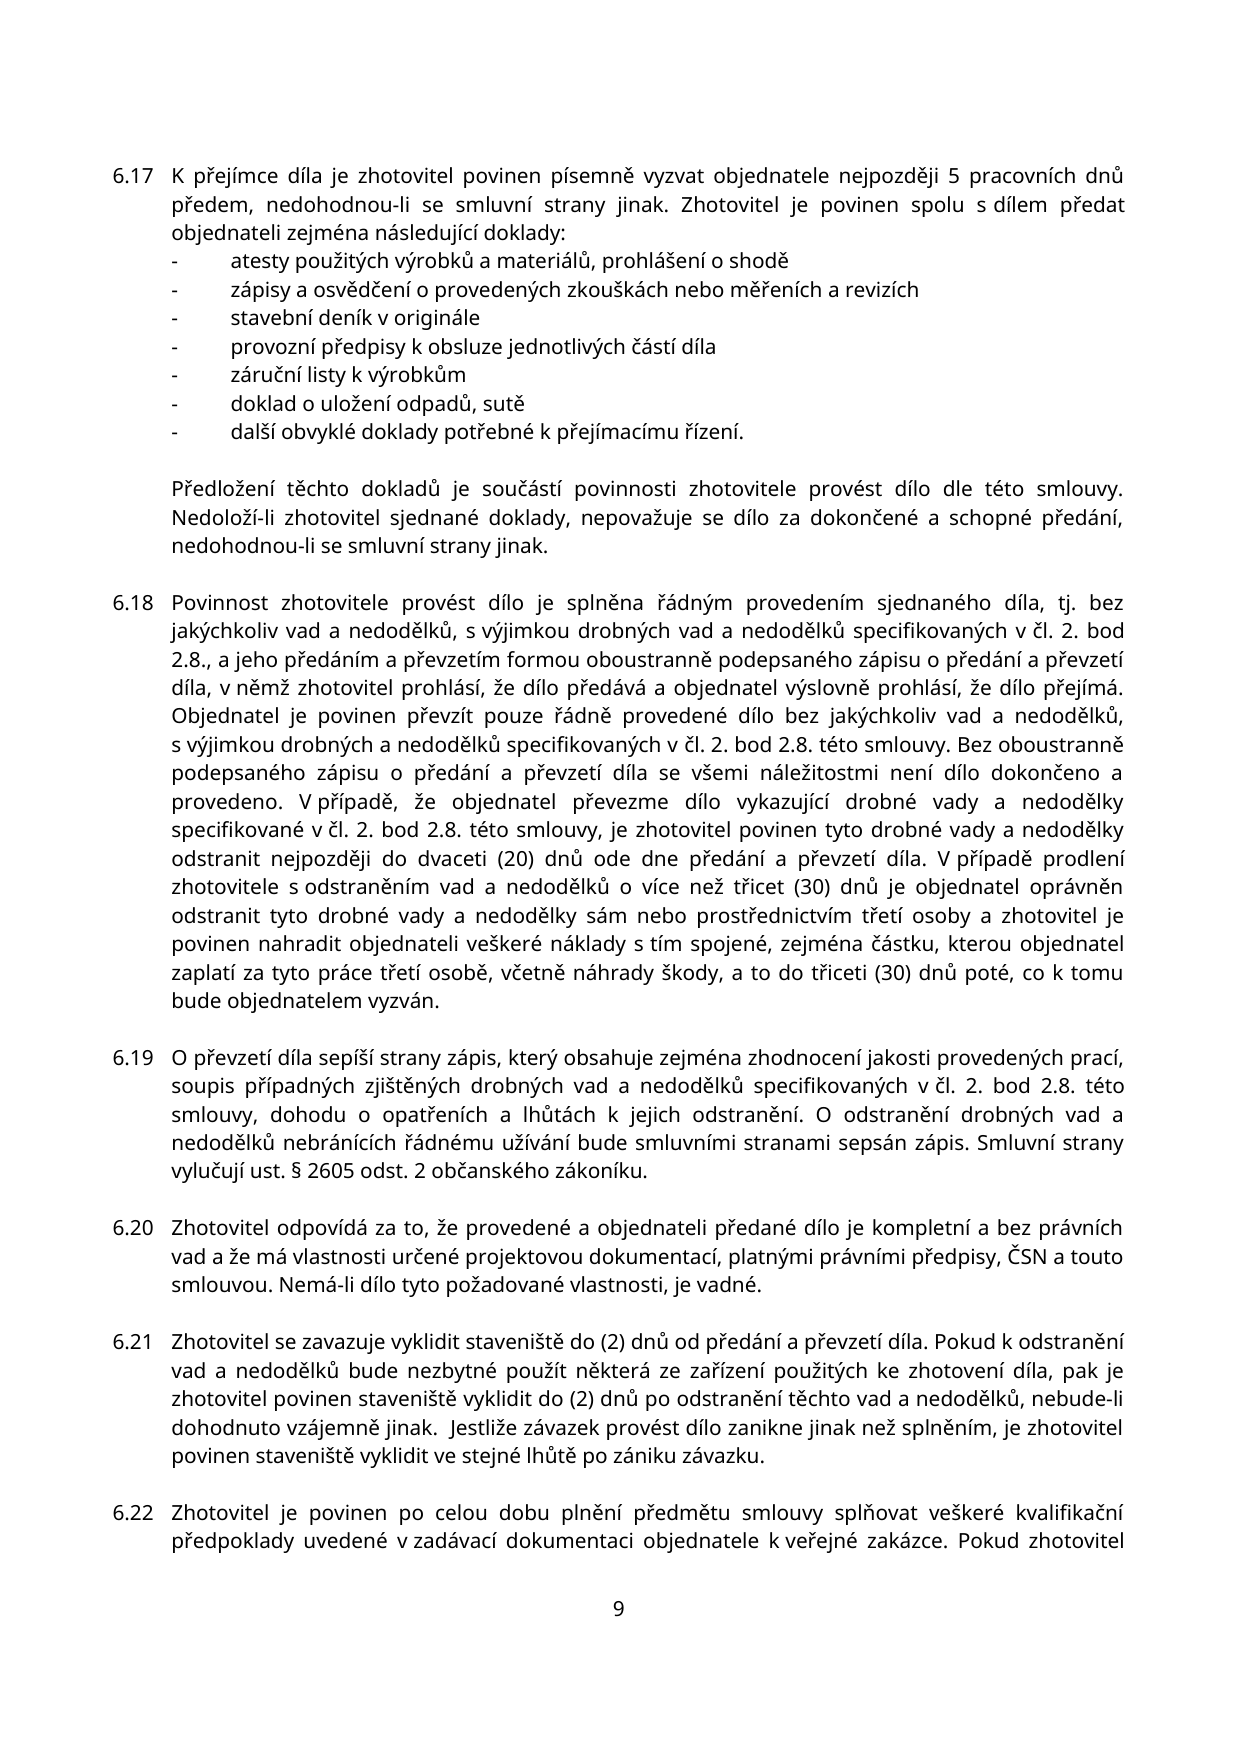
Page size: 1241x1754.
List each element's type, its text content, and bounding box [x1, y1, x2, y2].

text 6.18 Povinnost zhotovitele provést dílo je splněna řádným provedením sjednaného díla, tj. bez jakýchkoliv vad a nedodělků, s výjimkou drobných vad a nedodělků specifikovaných v čl. 2. bod 2.8., a jeho předáním a převzetím formou oboustranně podepsaného zápisu o předání a převzetí díla, v němž zhotovitel prohlásí, že dílo předává a objednatel výslovně prohlásí, že dílo přejímá. Objednatel je povinen převzít pouze řádně provedené dílo bez jakýchkoliv vad a nedodělků, s výjimkou drobných a nedodělků specifikovaných v čl. 2. bod 2.8. této smlouvy. Bez oboustranně podepsaného zápisu o předání a převzetí díla se všemi náležitostmi není dílo dokončeno a provedeno. V případě, že objednatel převezme dílo vykazující drobné vady a nedodělky specifikované v čl. 2. bod 2.8. této smlouvy, je zhotovitel povinen tyto drobné vady a nedodělky odstranit nejpozději do dvaceti (20) dnů ode dne předání a převzetí díla. V případě prodlení zhotovitele s odstraněním vad a nedodělků o více než třicet (30) dnů je objednatel oprávněn odstranit tyto drobné vady a nedodělky sám nebo prostřednictvím třetí osoby a zhotovitel je povinen nahradit objednateli veškeré náklady s tím spojené, zejména částku, kterou objednatel zaplatí za tyto práce třetí osobě, včetně náhrady škody, a to do třiceti (30) dnů poté, co k tomu bude objednatelem vyzván. [112, 588, 1125, 1014]
text - stavební deník v originále [171, 303, 1125, 332]
text 6.20 Zhotovitel odpovídá za to, že provedené a objednateli předané dílo je kompletní a bez právních vad a že má vlastnosti určené projektovou dokumentací, platnými právními předpisy, ČSN a touto smlouvou. Nemá-li dílo tyto požadované vlastnosti, je vadné. [112, 1213, 1125, 1299]
text - zápisy a osvědčení o provedených zkouškách nebo měřeních a revizích [171, 275, 1125, 303]
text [112, 1498, 1125, 1555]
text - doklad o uložení odpadů, sutě [171, 389, 1125, 417]
text Předložení těchto dokladů je součástí povinnosti zhotovitele provést dílo dle této smlouvy. Nedoloží-li zhotovitel sjednané doklady, nepovažuje se dílo za dokončené a schopné předání, nedohodnou-li se smluvní strany jinak. [112, 474, 1125, 559]
text - další obvyklé doklady potřebné k přejímacímu řízení. [171, 417, 1125, 446]
text - záruční listy k výrobkům [171, 360, 1125, 389]
text 6.19 O převzetí díla sepíší strany zápis, který obsahuje zejména zhodnocení jakosti provedených prací, soupis případných zjištěných drobných vad a nedodělků specifikovaných v čl. 2. bod 2.8. této smlouvy, dohodu o opatřeních a lhůtách k jejich odstranění. O odstranění drobných vad a nedodělků nebránících řádnému užívání bude smluvními stranami sepsán zápis. Smluvní strany vylučují ust. § 2605 odst. 2 občanského zákoníku. [112, 1043, 1125, 1185]
text - provozní předpisy k obsluze jednotlivých částí díla [171, 332, 1125, 360]
text - atesty použitých výrobků a materiálů, prohlášení o shodě [171, 247, 1125, 275]
text 6.21 Zhotovitel se zavazuje vyklidit staveniště do (2) dnů od předání a převzetí díla. Pokud k odstranění vad a nedodělků bude nezbytné použít některá ze zařízení použitých ke zhotovení díla, pak je zhotovitel povinen staveniště vyklidit do (2) dnů po odstranění těchto vad a nedodělků, nebude-li dohodnuto vzájemně jinak. Jestliže závazek provést dílo zanikne jinak než splněním, je zhotovitel povinen staveniště vyklidit ve stejné lhůtě po zániku závazku. [112, 1327, 1125, 1469]
text 6.17 K přejímce díla je zhotovitel povinen písemně vyzvat objednatele nejpozději 5 pracovních dnů předem, nedohodnou-li se smluvní strany jinak. Zhotovitel je povinen spolu s dílem předat objednateli zejména následující doklady: [112, 161, 1125, 247]
